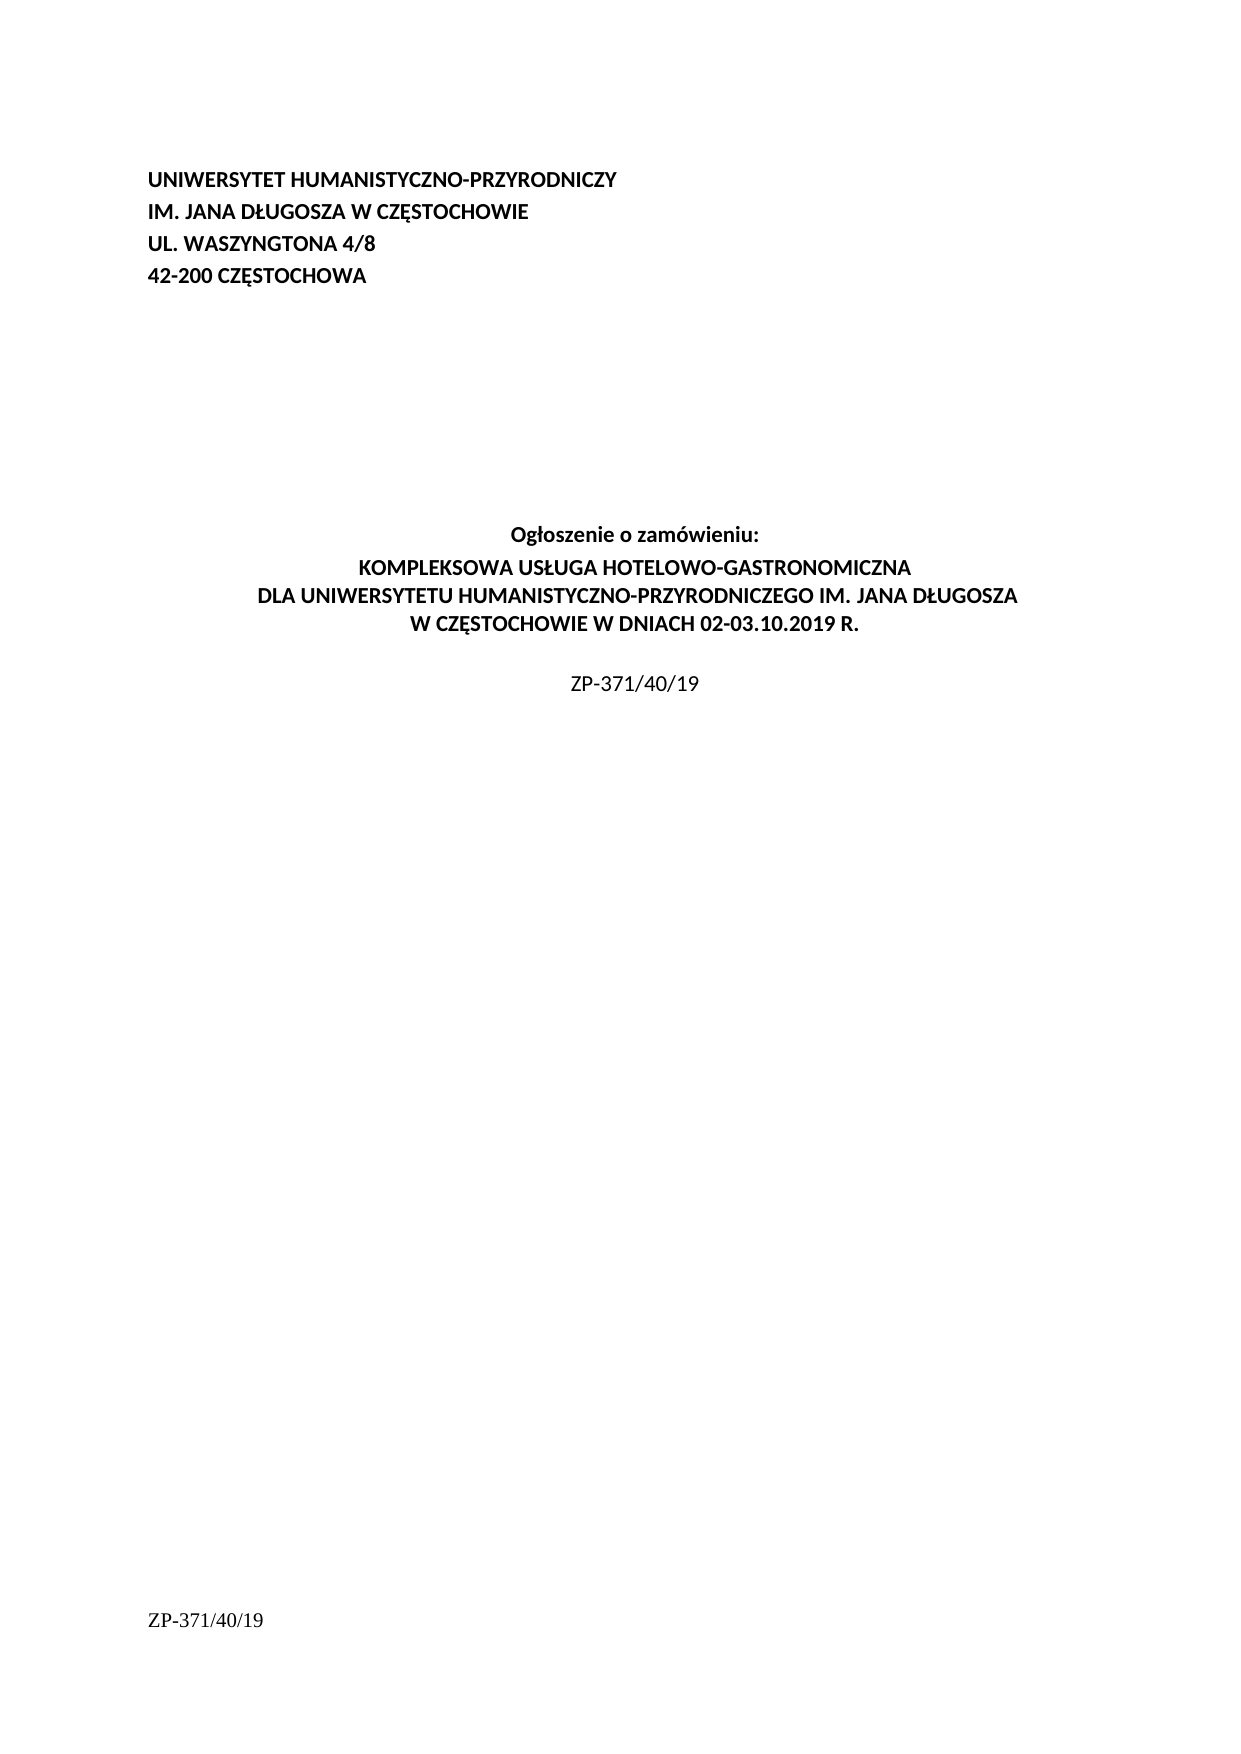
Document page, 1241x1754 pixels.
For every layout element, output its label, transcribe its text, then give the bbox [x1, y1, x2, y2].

text UL. WASZYNGTONA 4/8 [148, 229, 1122, 257]
text Ogłoszenie o zamówieniu: [148, 521, 1122, 549]
text IM. JANA DŁUGOSZA W CZĘSTOCHOWIE [148, 197, 1122, 225]
text W CZĘSTOCHOWIE W DNIACH 02-03.10.2019 R. [148, 609, 1122, 637]
text KOMPLEKSOWA USŁUGA HOTELOWO-GASTRONOMICZNA [148, 553, 1122, 581]
text UNIWERSYTET HUMANISTYCZNO-PRZYRODNICZY [148, 165, 1122, 193]
text 42-200 CZĘSTOCHOWA [148, 262, 1122, 290]
text DLA UNIWERSYTETU HUMANISTYCZNO-PRZYRODNICZEGO IM. JANA DŁUGOSZA [148, 581, 1122, 609]
text ZP-371/40/19 [148, 637, 1122, 697]
